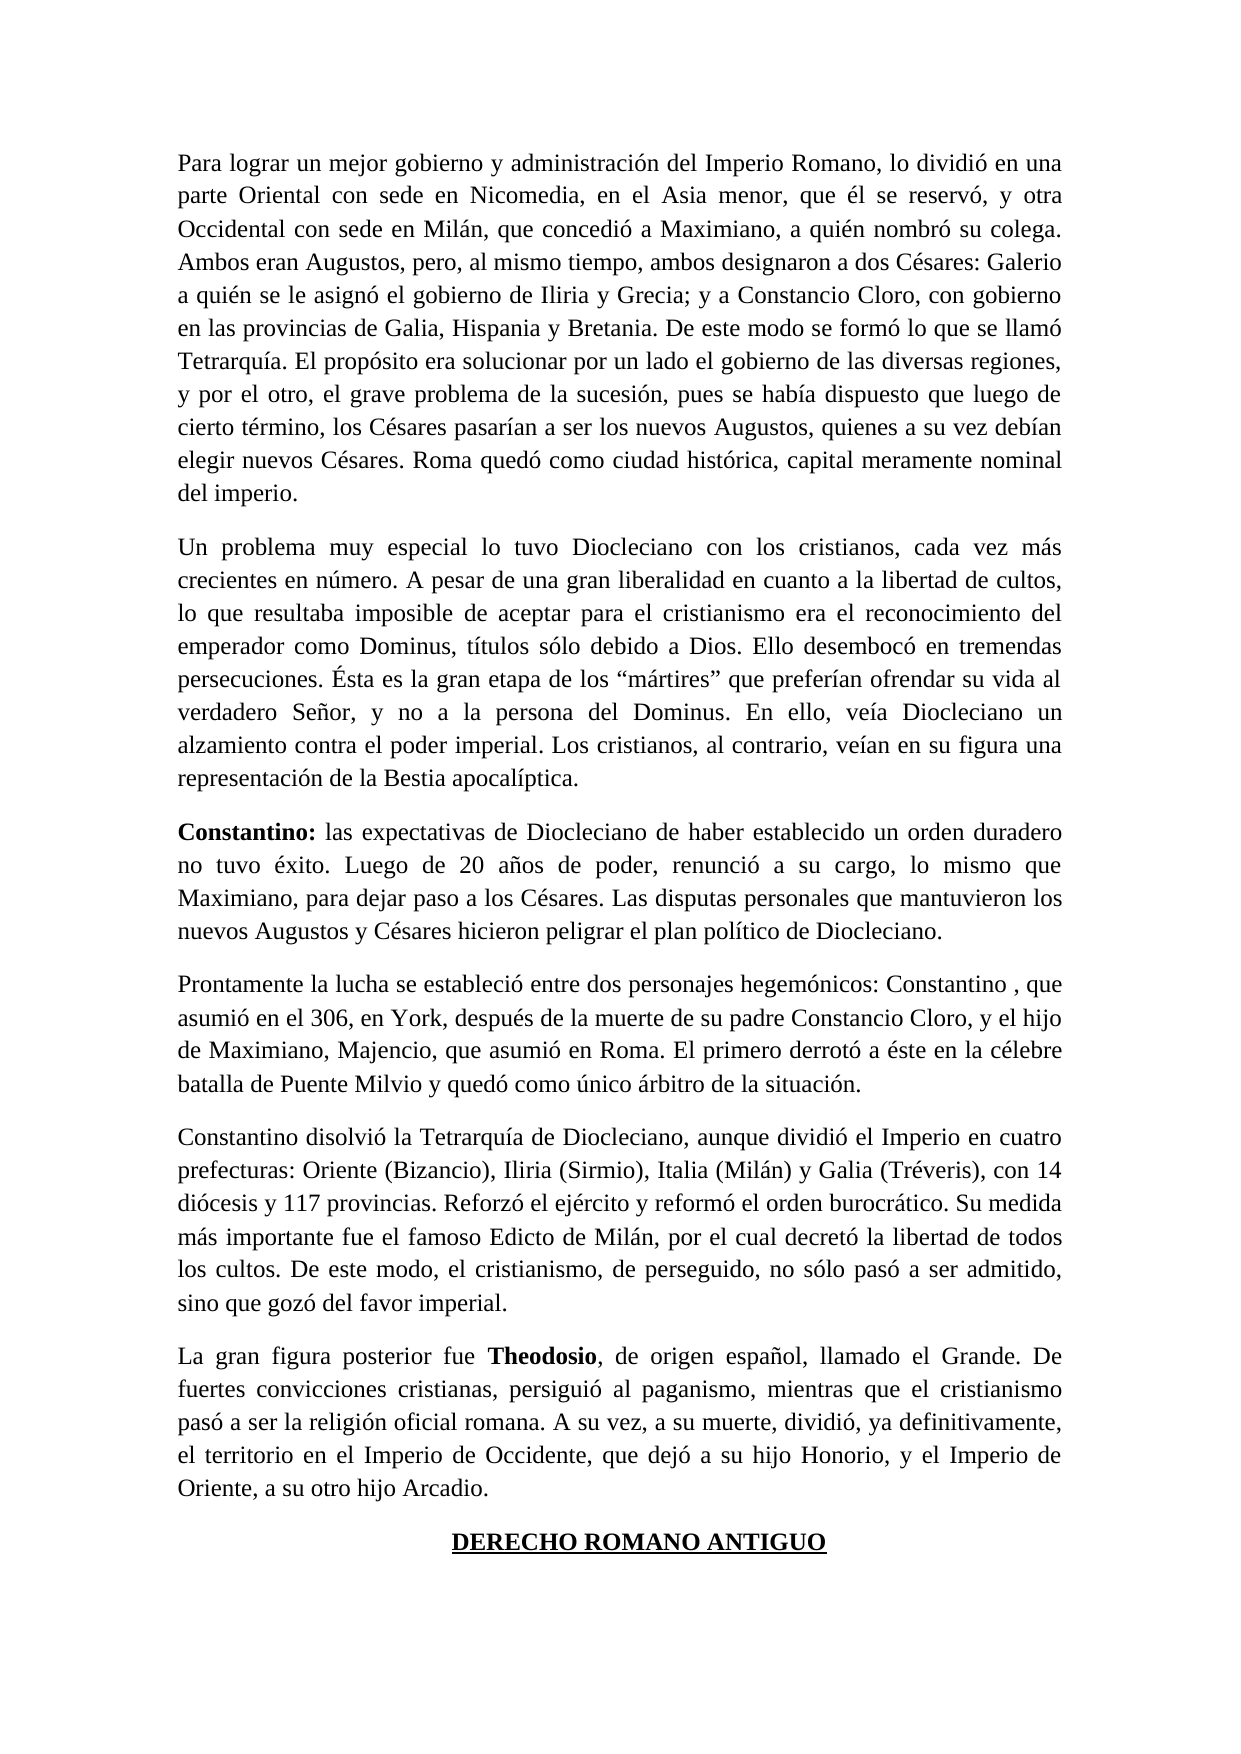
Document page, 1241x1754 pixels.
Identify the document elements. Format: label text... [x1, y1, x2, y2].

text La gran figura posterior fue Theodosio, de origen español, llamado el Grande. De fuertes convicciones cristianas, persiguió al paganismo, mientras que el cristianismo pasó a ser la religión oficial romana. A su vez, a su muerte, dividió, ya definitivamente, el territorio en el Imperio de Occidente, que dejó a su hijo Honorio, y el Imperio de Oriente, a su otro hijo Arcadio. [177, 1341, 1063, 1502]
text DERECHO ROMANO ANTIGUO [177, 1527, 1063, 1556]
text Un problema muy especial lo tuvo Diocleciano con los cristianos, cada vez más crecientes en número. A pesar de una gran liberalidad en cuanto a la libertad de cultos, lo que resultaba imposible de aceptar para el cristianismo era el reconocimiento del emperador como Dominus, títulos sólo debido a Dios. Ello desembocó en tremendas persecuciones. Ésta es la gran etapa de los “mártires” que preferían ofrendar su vida al verdadero Señor, y no a la persona del Dominus. En ello, veía Diocleciano un alzamiento contra el poder imperial. Los cristianos, al contrario, veían en su figura una representación de la Bestia apocalíptica. [177, 532, 1063, 792]
text Constantino: las expectativas de Diocleciano de haber establecido un orden duradero no tuvo éxito. Luego de 20 años de poder, renunció a su cargo, lo mismo que Maximiano, para dejar paso a los Césares. Las disputas personales que mantuvieron los nuevos Augustos y Césares hicieron peligrar el plan político de Diocleciano. [177, 817, 1063, 944]
text Prontamente la lucha se estableció entre dos personajes hegemónicos: Constantino , que asumió en el 306, en York, después de la muerte de su padre Constancio Cloro, y el hijo de Maximiano, Majencio, que asumió en Roma. El primero derrotó a éste en la célebre batalla de Puente Milvio y quedó como único árbitro de la situación. [177, 969, 1063, 1097]
text Constantino disolvió la Tetrarquía de Diocleciano, aunque dividió el Imperio en cuatro prefecturas: Oriente (Bizancio), Iliria (Sirmio), Italia (Milán) y Galia (Tréveris), con 14 diócesis y 117 provincias. Reforzó el ejército y reformó el orden burocrático. Su medida más importante fue el famoso Edicto de Milán, por el cual decretó la libertad de todos los cultos. De este modo, el cristianismo, de perseguido, no sólo pasó a ser admitido, sino que gozó del favor imperial. [177, 1122, 1063, 1316]
text Para lograr un mejor gobierno y administración del Imperio Romano, lo dividió en una parte Oriental con sede en Nicomedia, en el Asia menor, que él se reservó, y otra Occidental con sede en Milán, que concedió a Maximiano, a quién nombró su colega. Ambos eran Augustos, pero, al mismo tiempo, ambos designaron a dos Césares: Galerio a quién se le asignó el gobierno de Iliria y Grecia; y a Constancio Cloro, con gobierno en las provincias de Galia, Hispania y Bretania. De este modo se formó lo que se llamó Tetrarquía. El propósito era solucionar por un lado el gobierno de las diversas regiones, y por el otro, el grave problema de la sucesión, pues se había dispuesto que luego de cierto término, los Césares pasarían a ser los nuevos Augustos, quienes a su vez debían elegir nuevos Césares. Roma quedó como ciudad histórica, capital meramente nominal del imperio. [177, 148, 1063, 507]
